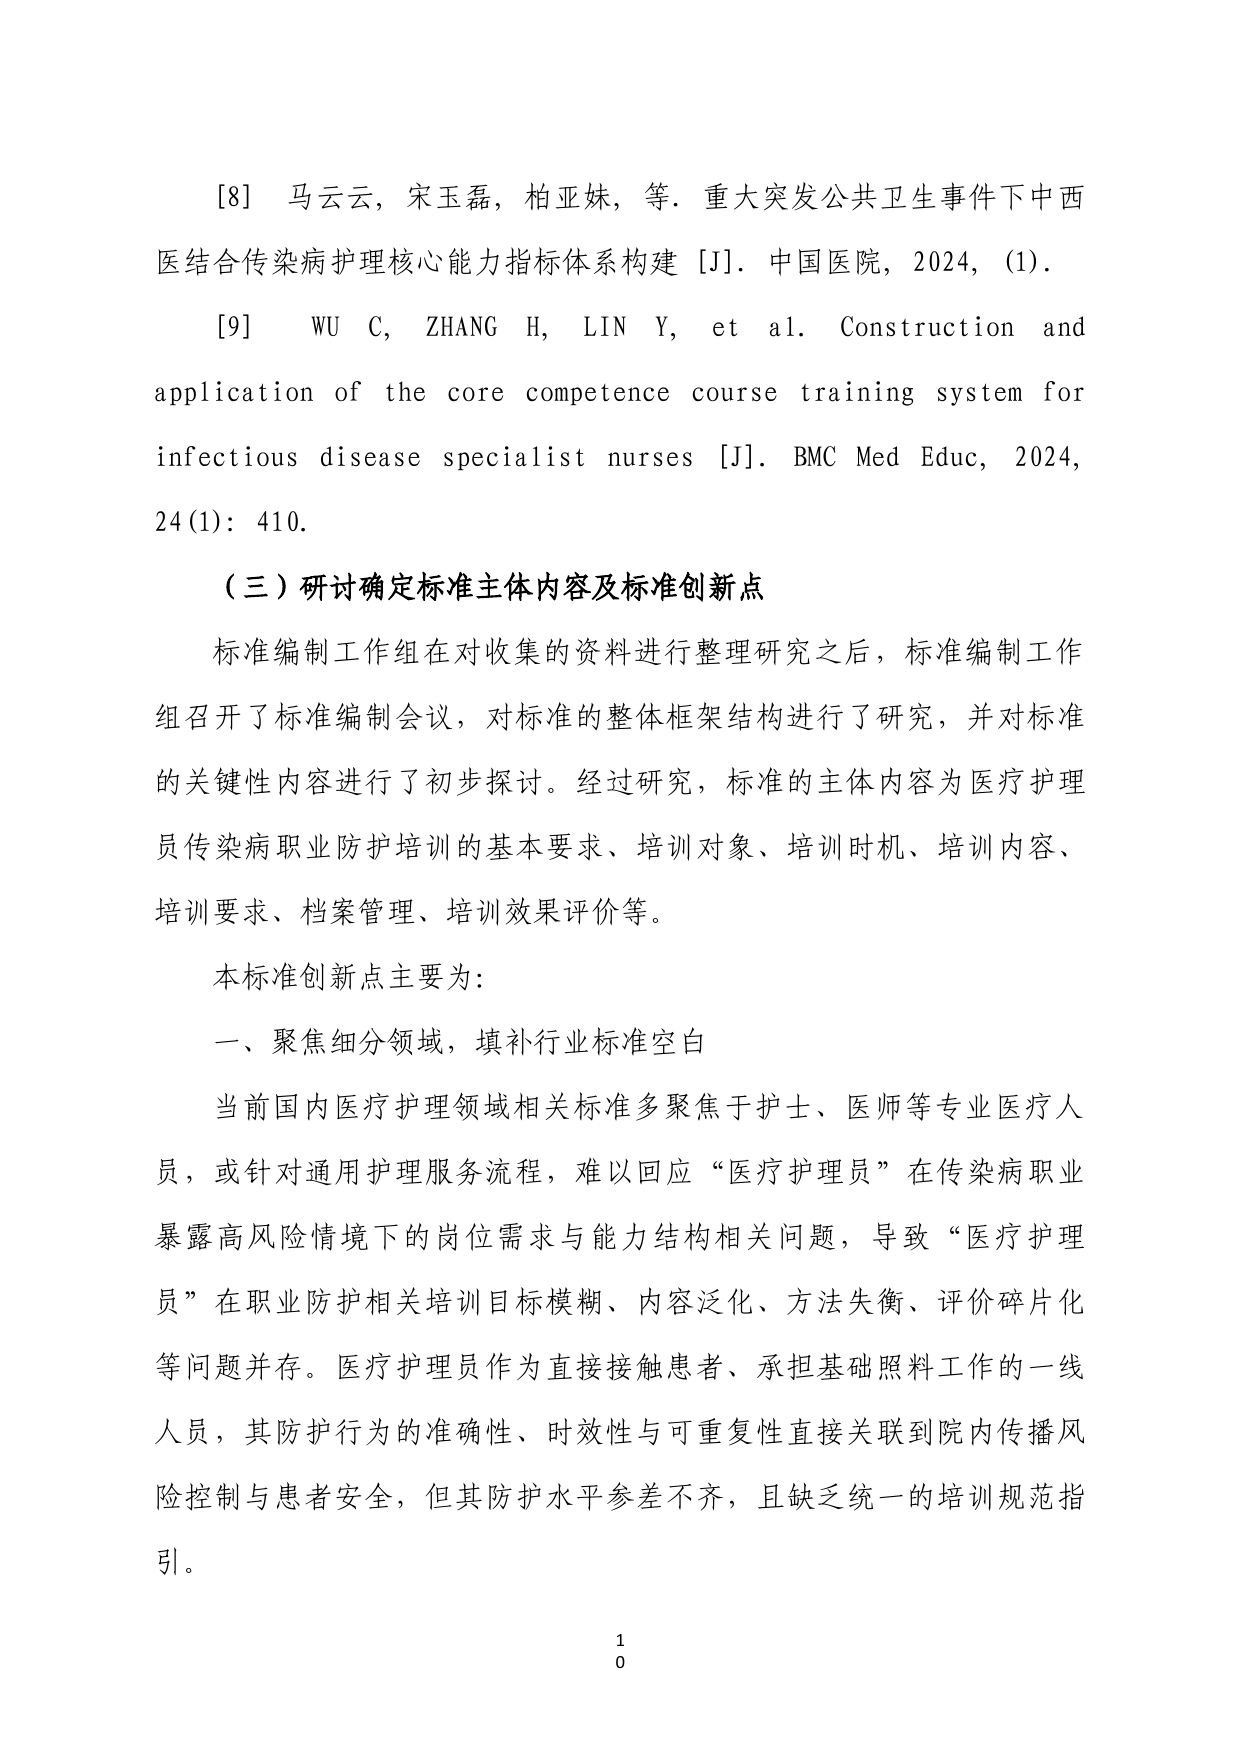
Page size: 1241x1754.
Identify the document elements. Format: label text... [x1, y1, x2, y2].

text 本标准创新点主要为： [153, 942, 1087, 1007]
text 标准编制工作组在对收集的资料进行整理研究之后，标准编制工作组召开了标准编制会议，对标准的整体框架结构进行了研究，并对标准的关键性内容进行了初步探讨。经过研究，标准的主体内容为医疗护理员传染病职业防护培训的基本要求、培训对象、培训时机、培训内容、培训要求、档案管理、培训效果评价等。 [153, 617, 1087, 942]
text [9] WU C, ZHANG H, LIN Y, et al. Construction and application of the core competence course training system for infectious disease specialist nurses [J]. BMC Med Educ, 2024, 24(1): 410. [153, 292, 1087, 552]
text 一、聚焦细分领域，填补行业标准空白 [153, 1007, 1087, 1072]
text [8] 马云云, 宋玉磊, 柏亚妹, 等. 重大突发公共卫生事件下中西医结合传染病护理核心能力指标体系构建 [J]. 中国医院, 2024, (1). [153, 162, 1087, 292]
text 当前国内医疗护理领域相关标准多聚焦于护士、医师等专业医疗人员，或针对通用护理服务流程，难以回应“医疗护理员”在传染病职业暴露高风险情境下的岗位需求与能力结构相关问题，导致“医疗护理员”在职业防护相关培训目标模糊、内容泛化、方法失衡、评价碎片化等问题并存。医疗护理员作为直接接触患者、承担基础照料工作的一线人员，其防护行为的准确性、时效性与可重复性直接关联到院内传播风险控制与患者安全，但其防护水平参差不齐，且缺乏统一的培训规范指引。 [153, 1072, 1087, 1592]
text （三）研讨确定标准主体内容及标准创新点 [153, 552, 1087, 617]
